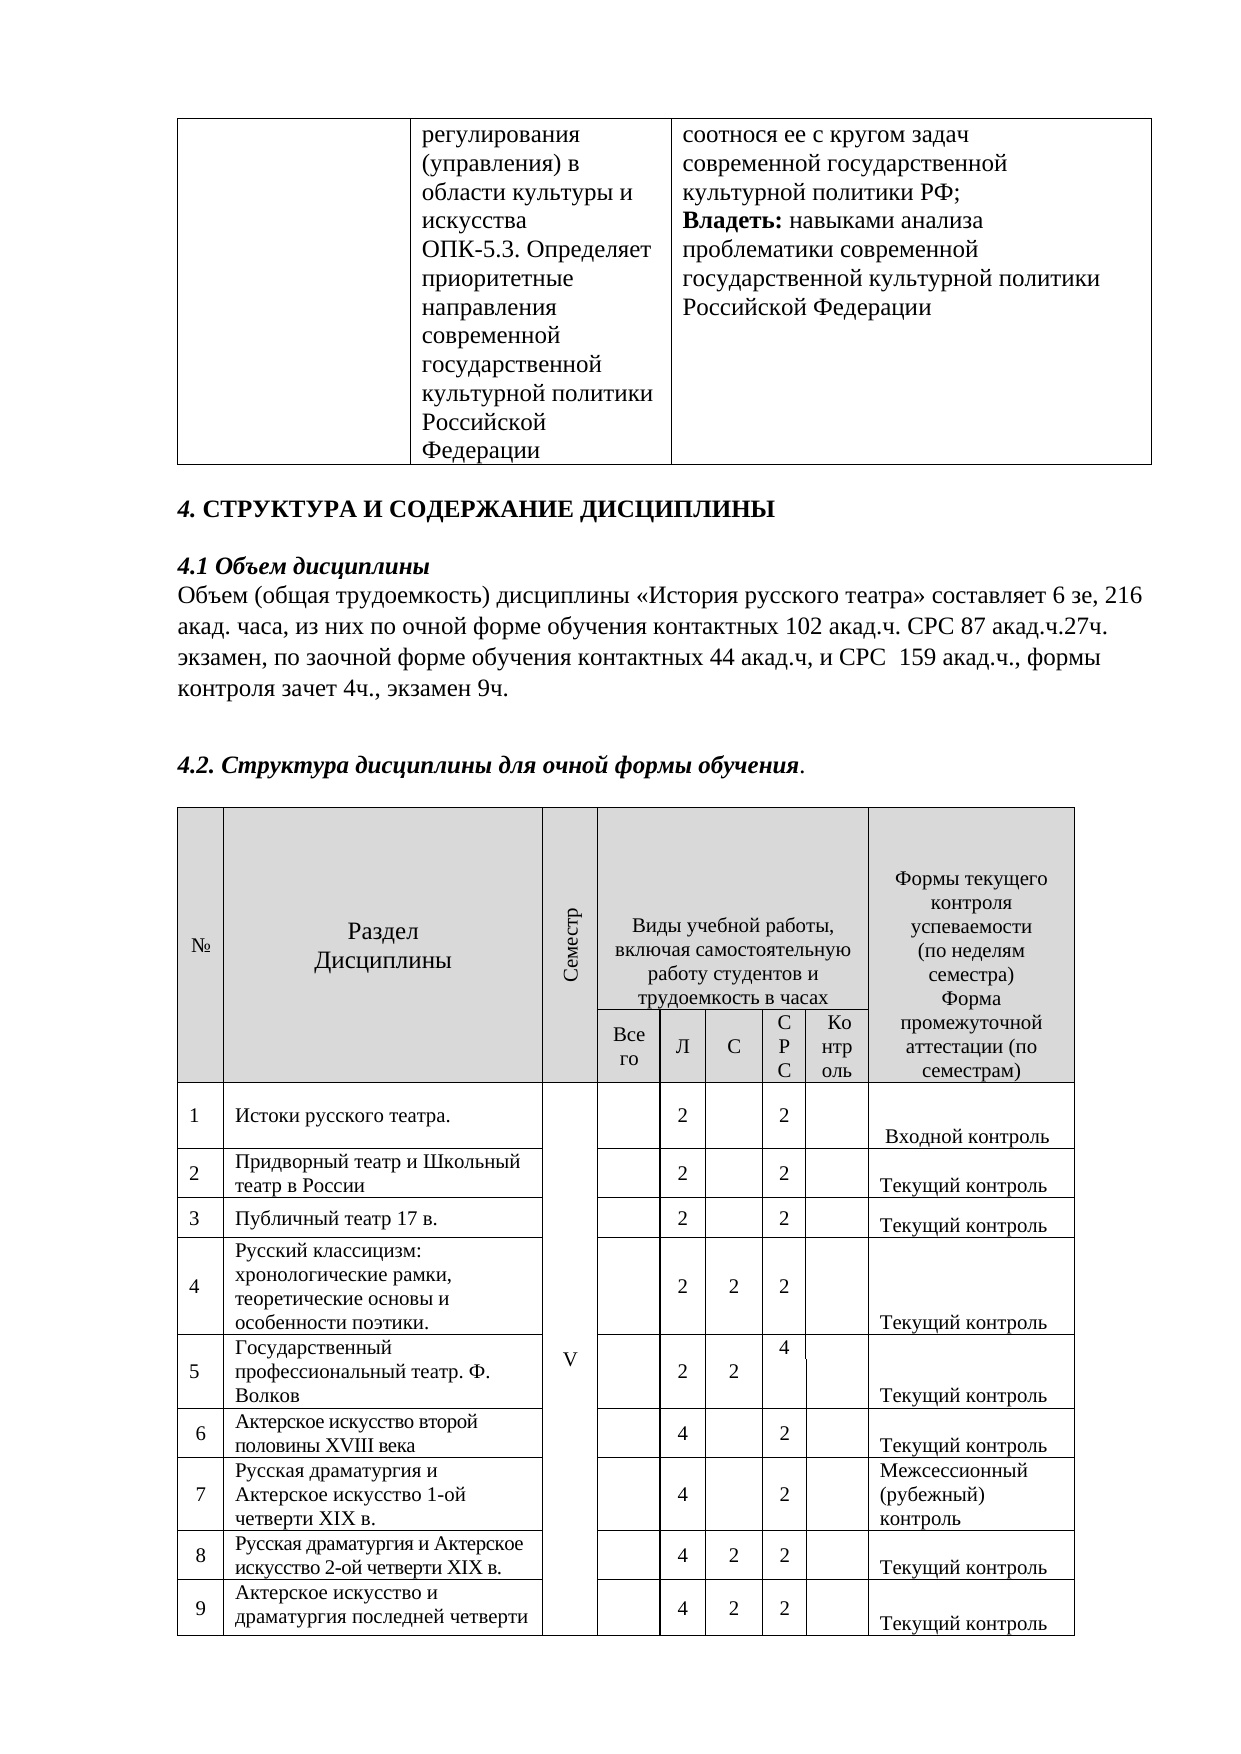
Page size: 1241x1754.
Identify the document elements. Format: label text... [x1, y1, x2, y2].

table_cell Государственный профессиональный театр. Ф. Волков [224, 1335, 542, 1407]
table_cell Актерское искусство второй половины XVIII века [224, 1409, 542, 1457]
table_cell 2 [763, 1580, 806, 1635]
table_cell [706, 1149, 762, 1197]
table_cell 4 [661, 1531, 705, 1579]
table_cell Текущий контроль [869, 1531, 1074, 1579]
table_cell [706, 1198, 762, 1237]
table_cell 4 [763, 1335, 805, 1359]
table_cell Истоки русского театра. [224, 1083, 542, 1148]
table_header Раздел Дисциплины [224, 808, 542, 1082]
table_cell [598, 1531, 659, 1579]
table_cell 2 [763, 1458, 806, 1530]
table_cell 2 [763, 1149, 805, 1197]
table_header № [178, 808, 223, 1082]
table_cell [598, 1083, 659, 1148]
table_cell 4 [661, 1409, 705, 1457]
table_cell 2 [661, 1335, 705, 1407]
table_cell 4 [661, 1580, 705, 1635]
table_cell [224, 1580, 542, 1635]
table_cell 2 [661, 1149, 705, 1197]
table_cell 2 [661, 1198, 705, 1237]
text 4. СТРУКТУРА И СОДЕРЖАНИЕ ДИСЦИПЛИНЫ [177, 494, 1152, 523]
table_cell Текущий контроль [869, 1580, 1074, 1635]
table_cell 2 [763, 1531, 806, 1579]
table_cell Входной контроль [869, 1083, 1074, 1148]
table_cell Текущий контроль [869, 1335, 1074, 1407]
table_cell 2 [763, 1198, 805, 1237]
table_header Семестр [543, 808, 597, 1082]
table_cell [806, 1238, 868, 1334]
table_cell 9 [178, 1580, 223, 1635]
table_cell [598, 1198, 659, 1237]
table_cell Русский классицизм: хронологические рамки, теоретические основы и особенности поэтики. [224, 1238, 542, 1334]
table_cell Текущий контроль [869, 1198, 1074, 1237]
table_cell [763, 1359, 806, 1407]
table_cell [706, 1458, 762, 1530]
table_header Виды учебной работы, включая самостоятельную работу студентов и трудоемкость в часах [598, 808, 868, 1009]
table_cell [411, 119, 671, 464]
table_cell [806, 1149, 868, 1197]
table_cell Текущий контроль [869, 1238, 1074, 1334]
table_cell Русская драматургия и Актерское искусство 2-ой четверти XIX в. [224, 1531, 542, 1579]
table_cell [598, 1409, 659, 1457]
table_cell Л [661, 1010, 705, 1082]
table_cell 8 [178, 1531, 223, 1579]
table_cell 2 [763, 1083, 805, 1148]
table_cell 2 [661, 1083, 705, 1148]
table_cell [598, 1335, 659, 1407]
table_cell Придворный театр и Школьный театр в России [224, 1149, 542, 1197]
table_cell [806, 1335, 868, 1359]
table_cell [706, 1409, 762, 1457]
table_cell Русская драматургия и Актерское искусство 1-ой четверти XIX в. [224, 1458, 542, 1530]
table_cell 6 [178, 1409, 223, 1457]
table_cell Текущий контроль [869, 1409, 1074, 1457]
table_cell [807, 1458, 868, 1530]
table_cell [598, 1149, 659, 1197]
table_cell 4 [661, 1458, 705, 1530]
table_header Формы текущего контроля успеваемости (по неделям семестра) Форма промежуточной аттестации (по семестрам) [869, 808, 1074, 1082]
table_cell V [543, 1083, 597, 1635]
table_cell 3 [178, 1198, 223, 1237]
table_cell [178, 119, 410, 464]
table_cell 1 [178, 1083, 223, 1148]
table_cell Текущий контроль [869, 1149, 1074, 1197]
table_cell 2 [706, 1335, 762, 1407]
table_cell Контроль [806, 1010, 868, 1082]
table_cell 2 [763, 1238, 805, 1334]
table_cell 2 [763, 1409, 806, 1457]
table_cell [598, 1238, 659, 1334]
table_cell Публичный театр 17 в. [224, 1198, 542, 1237]
table_cell [598, 1458, 659, 1530]
table_cell 2 [661, 1238, 705, 1334]
table_cell [807, 1359, 868, 1407]
table_cell 2 [706, 1238, 762, 1334]
table_cell Межсессионный (рубежный) контроль [869, 1458, 1074, 1530]
text Объем (общая трудоемкость) дисциплины «История русского театра» составляет 6 зе, 216 акад. часа, из них по очной форме обучения контактных 102 акад.ч. СРС 87 акад.ч.27ч. экзамен, по заочной форме обучения контактных 44 акад.ч, и СРС 159 акад.ч., формы контроля зачет 4ч., экзамен 9ч. [177, 580, 1152, 702]
table_cell 4 [178, 1238, 223, 1334]
table_cell [807, 1531, 868, 1579]
table_cell СРС [763, 1010, 805, 1082]
text 4.2. Структура дисциплины для очной формы обучения. [177, 750, 1152, 778]
text 4.1 Объем дисциплины [177, 551, 1152, 580]
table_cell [672, 119, 1151, 464]
table_cell 2 [706, 1580, 762, 1635]
table_cell [807, 1409, 868, 1457]
table_cell 2 [706, 1531, 762, 1579]
table_cell [807, 1580, 868, 1635]
table_cell 7 [178, 1458, 223, 1530]
table_cell [598, 1580, 659, 1635]
table_cell [806, 1083, 868, 1148]
table_cell [706, 1083, 762, 1148]
table_cell 5 [178, 1335, 223, 1407]
table_cell Всего [598, 1010, 659, 1082]
table_cell 2 [178, 1149, 223, 1197]
table_cell [806, 1198, 868, 1237]
table_cell С [706, 1010, 762, 1082]
